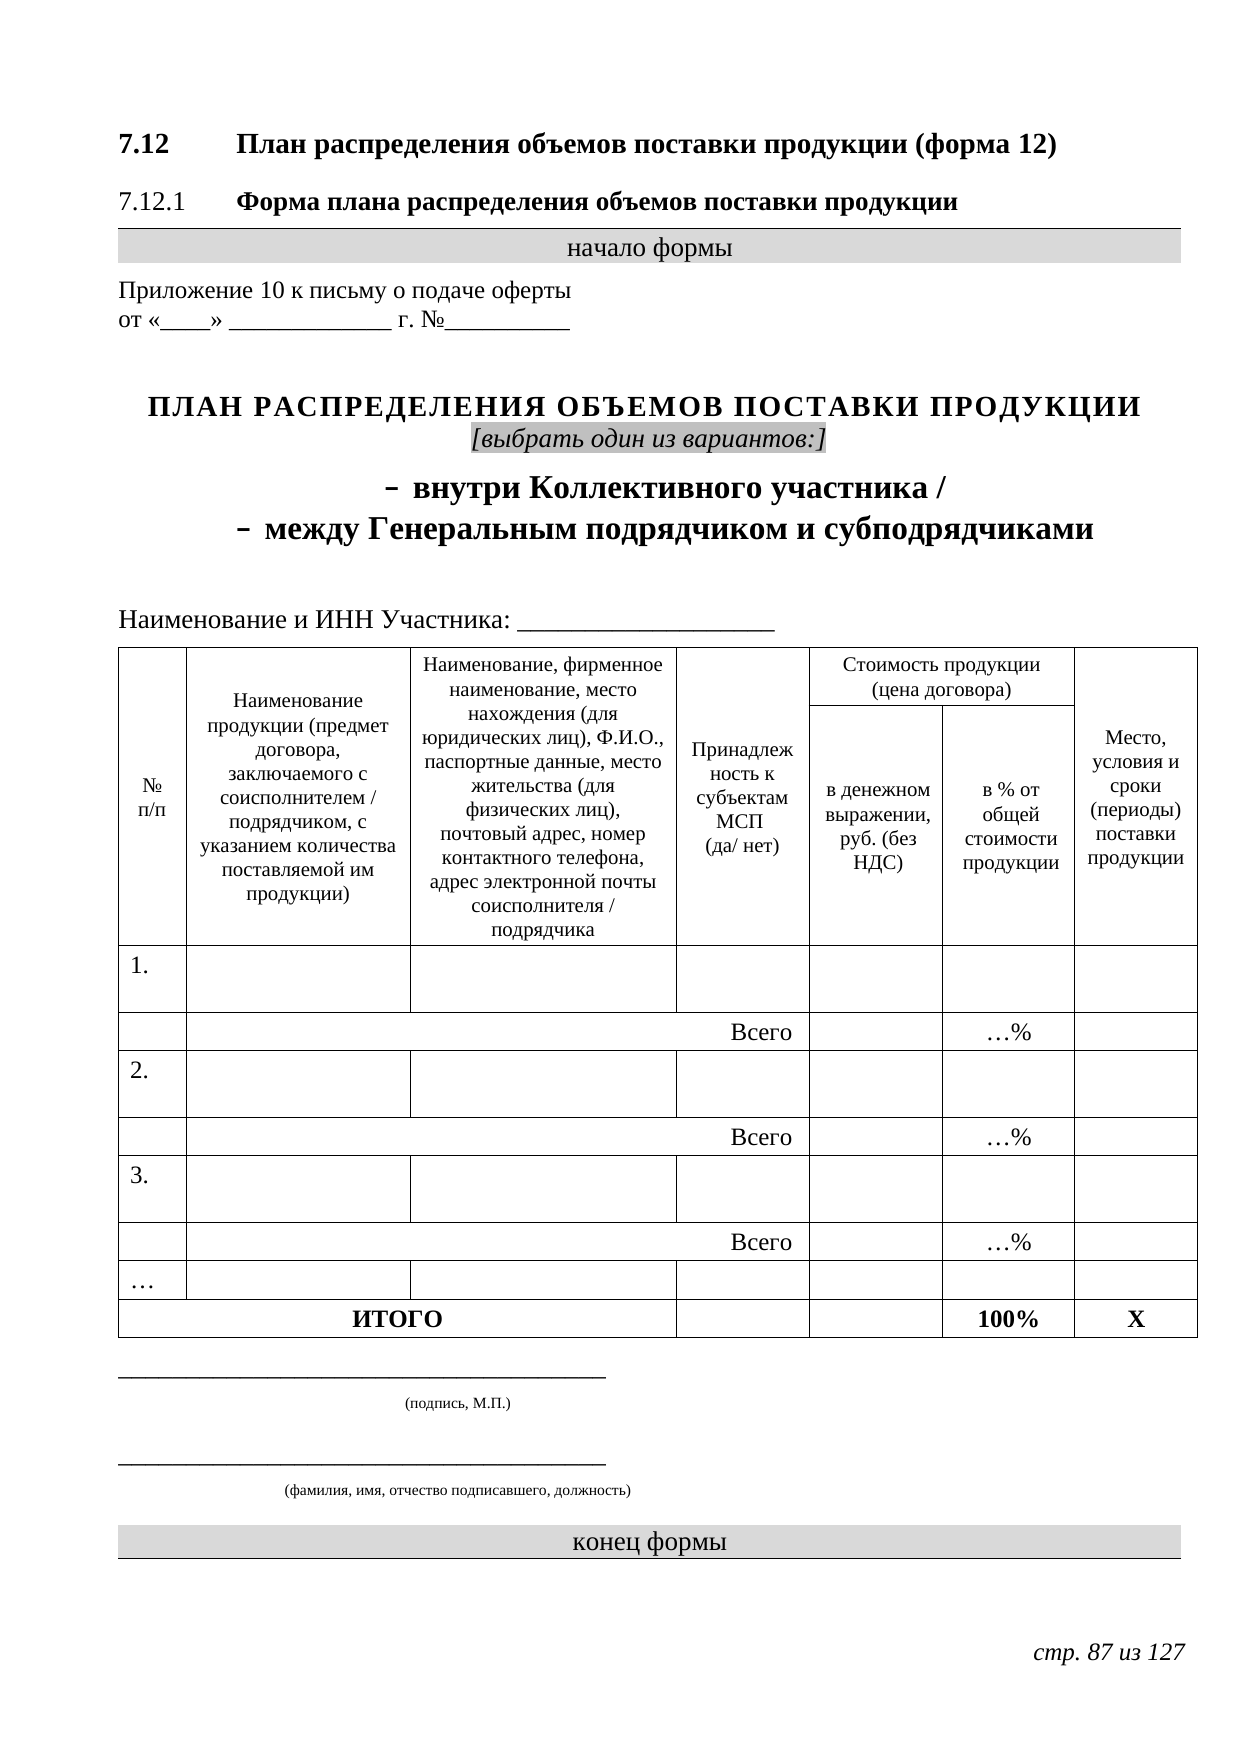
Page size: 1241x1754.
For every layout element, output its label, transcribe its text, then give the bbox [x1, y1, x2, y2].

table_cell …% [943, 1013, 1074, 1050]
text План распределения объемов поставки продукции [выбрать один из вариантов:] [118, 389, 1181, 453]
table_cell Х [1075, 1300, 1197, 1337]
table_cell [810, 1261, 942, 1298]
table_cell ИТОГО [119, 1300, 676, 1337]
table_header Принадлежность к субъектам МСП (да/ нет) [677, 648, 809, 945]
table_cell [119, 946, 186, 1012]
table_cell [1075, 1051, 1197, 1117]
text Форма плана распределения объемов поставки продукции [118, 185, 1181, 216]
table_cell [1075, 1261, 1197, 1298]
table_cell [119, 1118, 186, 1155]
table_cell [943, 946, 1074, 1012]
table_header № п/п [119, 648, 186, 945]
table_header Наименование, фирменное наименование, место нахождения (для юридических лиц), Ф.И.О., паспортные данные, место жительства (для физических лиц), почтовый адрес, номер контактного телефона, адрес электронной почты соисполнителя / подрядчика [411, 648, 676, 945]
text конец формы [118, 1525, 1181, 1558]
table_cell [119, 1223, 186, 1260]
table_cell [810, 1156, 942, 1222]
table_cell [677, 1300, 809, 1337]
table_cell Всего [187, 1223, 809, 1260]
table_cell [411, 1156, 676, 1222]
table_cell [1075, 1156, 1197, 1222]
text (фамилия, имя, отчество подписавшего, должность) [118, 1481, 797, 1512]
table_cell [943, 1051, 1074, 1117]
table_cell в денежном выражении, руб. (без НДС) [810, 706, 942, 945]
table_cell …% [943, 1223, 1074, 1260]
text (подпись, М.П.) [118, 1394, 797, 1425]
text начало формы [118, 229, 1181, 263]
table_cell [187, 1156, 410, 1222]
table_cell [119, 1051, 186, 1117]
table_cell …% [943, 1118, 1074, 1155]
table_cell [411, 946, 676, 1012]
table_header Наименование продукции (предмет договора, заключаемого с соисполнителем / подрядчиком, с указанием количества поставляемой им продукции) [187, 648, 410, 945]
table_cell [1075, 1013, 1197, 1050]
table_cell [810, 1223, 942, 1260]
table_cell Всего [187, 1013, 809, 1050]
table_cell в % от общей стоимости продукции [943, 706, 1074, 945]
table_cell [187, 1261, 410, 1298]
table_cell [810, 946, 942, 1012]
table_cell 100% [943, 1300, 1074, 1337]
table_cell [187, 1051, 410, 1117]
table_cell [677, 1156, 809, 1222]
table_cell [810, 1051, 942, 1117]
table_cell Всего [187, 1118, 809, 1155]
table_cell [810, 1300, 942, 1337]
list внутри Коллективного участника / [148, 466, 1181, 507]
table_cell [119, 1156, 186, 1222]
table_cell [187, 946, 410, 1012]
table_cell [119, 1013, 186, 1050]
table_cell [411, 1051, 676, 1117]
table_cell [411, 1261, 676, 1298]
subtitle План распределения объемов поставки продукции (форма 12) [118, 126, 1181, 160]
table_cell [677, 946, 809, 1012]
table_cell … [119, 1261, 186, 1298]
text Наименование и ИНН Участника: ___________________ [118, 603, 1181, 635]
text Приложение 10 к письму о подаче оферты от «____» _____________ г. №__________ [118, 275, 1181, 333]
table_header Место, условия и сроки (периоды) поставки продукции [1075, 648, 1197, 945]
table_cell [943, 1261, 1074, 1298]
table_cell [943, 1156, 1074, 1222]
table_cell [1075, 1223, 1197, 1260]
table_cell [1075, 946, 1197, 1012]
table_cell [810, 1013, 942, 1050]
table_header Стоимость продукции (цена договора) [810, 648, 1074, 705]
table_cell [677, 1051, 809, 1117]
table_cell [810, 1118, 942, 1155]
text ____________________________________ [118, 1437, 1181, 1468]
table_cell [1075, 1118, 1197, 1155]
text ____________________________________ [118, 1350, 1181, 1381]
table_cell [677, 1261, 809, 1298]
list между Генеральным подрядчиком и субподрядчиками [148, 507, 1181, 547]
